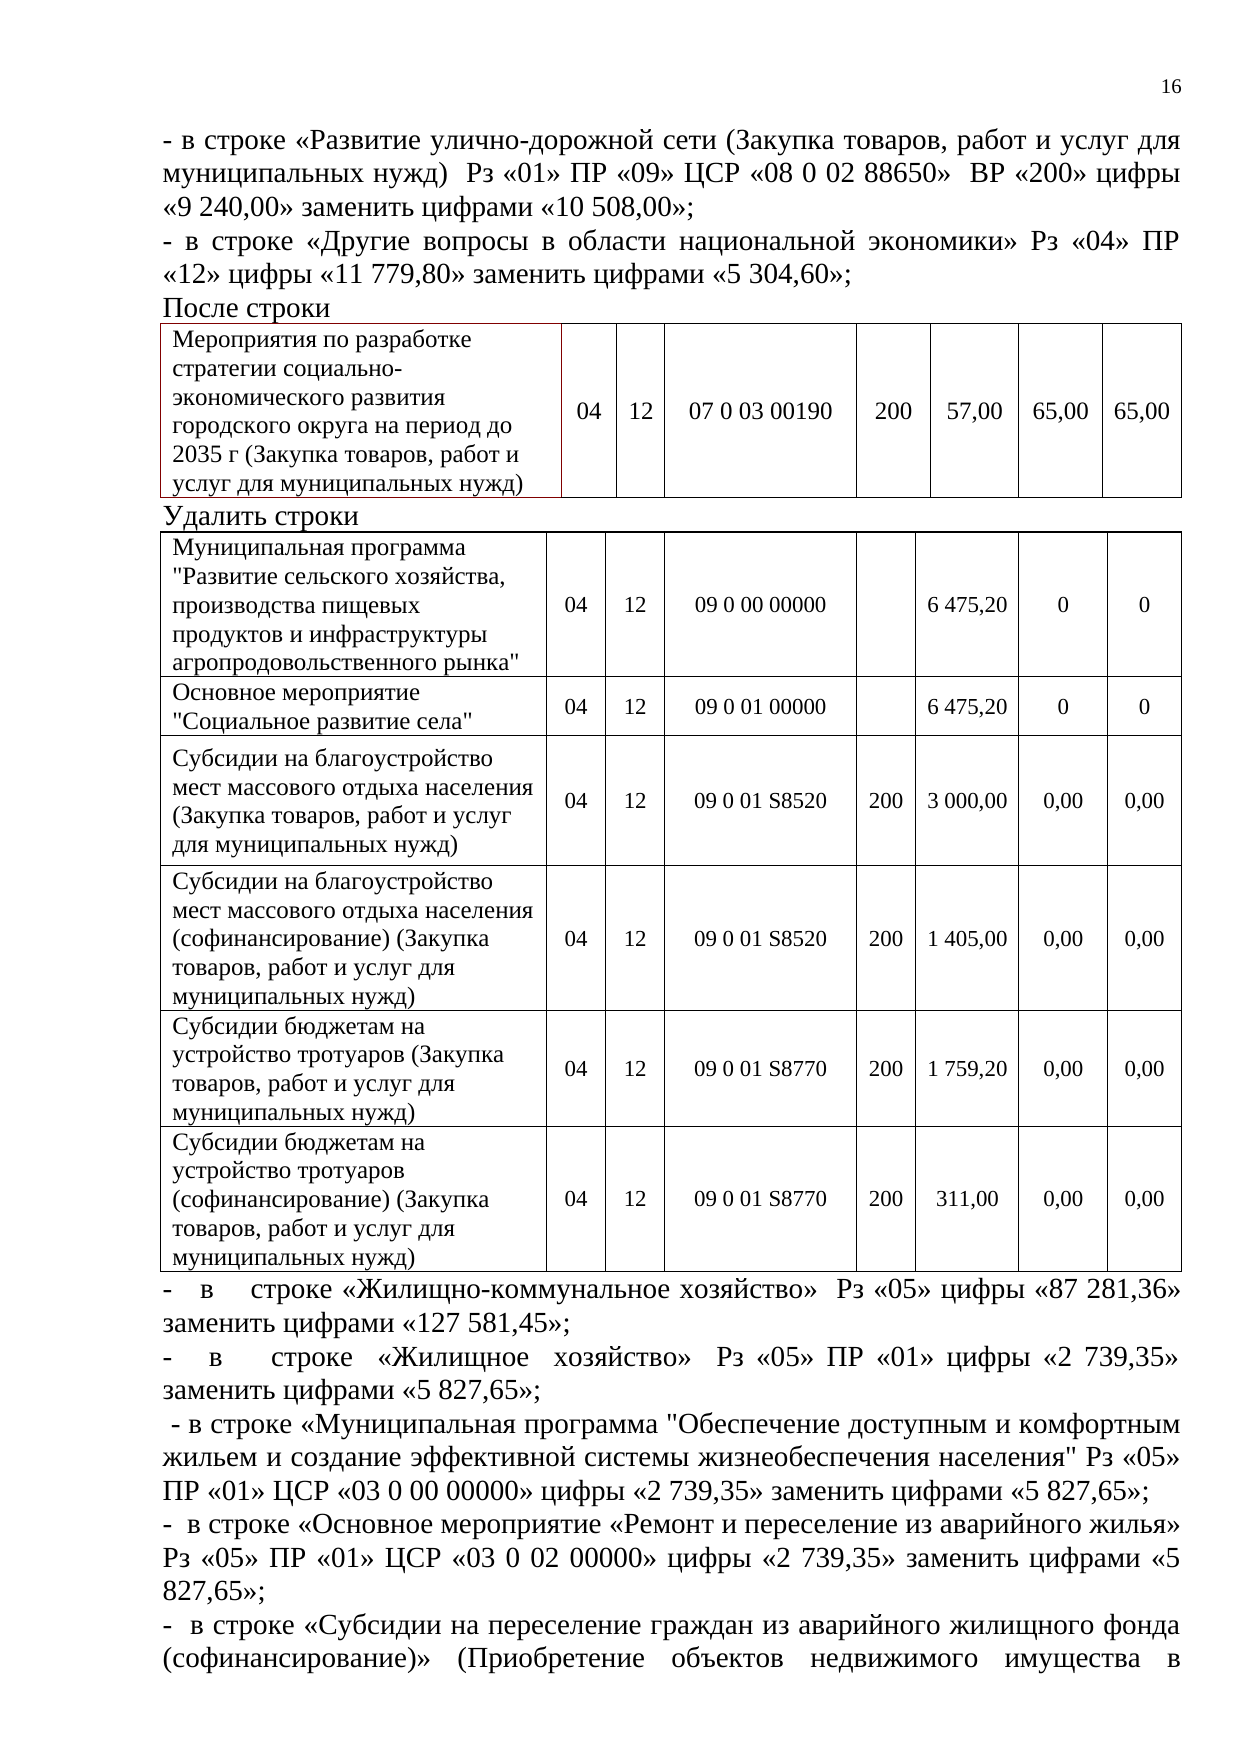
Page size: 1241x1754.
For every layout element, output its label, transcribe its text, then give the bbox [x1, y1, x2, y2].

table_cell 04 [547, 1127, 605, 1271]
table_cell 09 0 01 S8770 [665, 1127, 856, 1271]
text - в строке «Муниципальная программа "Обеспечение доступным и комфортным жильем и создание эффективной системы жизнеобеспечения населения" Рз «05» ПР «01» ЦСР «03 0 00 00000» цифры «2 739,35» заменить цифрами «5 827,65»; [162, 1406, 1181, 1506]
table_cell Субсидии бюджетам на устройство тротуаров (софинансирование) (Закупка товаров, работ и услуг для муниципальных нужд) [161, 1127, 546, 1271]
table_cell 0,00 [1108, 1011, 1181, 1126]
table_header 65,00 [1019, 324, 1102, 497]
table_header 57,00 [931, 324, 1018, 497]
table_header 0 [1019, 533, 1107, 676]
table_header 65,00 [1103, 324, 1181, 497]
table_header 12 [617, 324, 664, 497]
table_header 6 475,20 [916, 533, 1018, 676]
text - в строке «Основное мероприятие «Ремонт и переселение из аварийного жилья» Рз «05» ПР «01» ЦСР «03 0 02 00000» цифры «2 739,35» заменить цифрами «5 827,65»; [162, 1506, 1181, 1607]
table_cell 04 [547, 866, 605, 1010]
table_cell 0 [1019, 677, 1107, 735]
table_cell 12 [606, 1011, 664, 1126]
table_header 04 [562, 324, 616, 497]
table_cell 1 759,20 [916, 1011, 1018, 1126]
table_cell 200 [857, 866, 915, 1010]
table_cell 311,00 [916, 1127, 1018, 1271]
text - в строке «Жилищно-коммунальное хозяйство» Рз «05» цифры «87 281,36» заменить цифрами «127 581,45»; [162, 1272, 1181, 1339]
text - в строке «Жилищное хозяйство» Рз «05» ПР «01» цифры «2 739,35» заменить цифрами «5 827,65»; [162, 1339, 1181, 1406]
table_header 04 [547, 533, 605, 676]
text Удалить строки [162, 498, 1181, 531]
table_cell 12 [606, 677, 664, 735]
text После строки [162, 290, 1181, 323]
table_cell 09 0 01 00000 [665, 677, 856, 735]
table_cell 3 000,00 [916, 736, 1018, 865]
table_header Муниципальная программа "Развитие сельского хозяйства, производства пищевых продуктов и инфраструктуры агропродовольственного рынка" [161, 533, 546, 676]
table_cell 200 [857, 1011, 915, 1126]
table_cell 6 475,20 [916, 677, 1018, 735]
table_cell 04 [547, 677, 605, 735]
table_cell 12 [606, 1127, 664, 1271]
table_cell Субсидии на благоустройство мест массового отдыха населения (софинансирование) (Закупка товаров, работ и услуг для муниципальных нужд) [161, 866, 546, 1010]
table_cell Субсидии бюджетам на устройство тротуаров (Закупка товаров, работ и услуг для муниципальных нужд) [161, 1011, 546, 1126]
table_header Мероприятия по разработке стратегии социально-экономического развития городского округа на период до 2035 г (Закупка товаров, работ и услуг для муниципальных нужд) [161, 324, 561, 497]
table_header 200 [857, 324, 930, 497]
table_cell 0,00 [1019, 1011, 1107, 1126]
table_cell 200 [857, 1127, 915, 1271]
table_cell 09 0 01 S8520 [665, 866, 856, 1010]
table_cell 09 0 01 S8520 [665, 736, 856, 865]
table_cell 12 [606, 736, 664, 865]
table_cell 0,00 [1019, 736, 1107, 865]
table_cell 0,00 [1108, 1127, 1181, 1271]
table_cell 09 0 01 S8770 [665, 1011, 856, 1126]
table_cell Субсидии на благоустройство мест массового отдыха населения (Закупка товаров, работ и услуг для муниципальных нужд) [161, 736, 546, 865]
text - в строке «Другие вопросы в области национальной экономики» Рз «04» ПР «12» цифры «11 779,80» заменить цифрами «5 304,60»; [162, 223, 1181, 290]
table_header 07 0 03 00190 [665, 324, 856, 497]
table_cell 04 [547, 736, 605, 865]
table_cell 0,00 [1108, 736, 1181, 865]
table_cell 0 [1108, 677, 1181, 735]
table_header 0 [1108, 533, 1181, 676]
table_header 09 0 00 00000 [665, 533, 856, 676]
table_cell [857, 677, 915, 735]
table_cell 200 [857, 736, 915, 865]
table_header 12 [606, 533, 664, 676]
table_header [857, 533, 915, 676]
table_cell 1 405,00 [916, 866, 1018, 1010]
text - в строке «Развитие улично-дорожной сети (Закупка товаров, работ и услуг для муниципальных нужд) Рз «01» ПР «09» ЦСР «08 0 02 88650» ВР «200» цифры «9 240,00» заменить цифрами «10 508,00»; [162, 122, 1181, 223]
table_cell 04 [547, 1011, 605, 1126]
table_cell 0,00 [1108, 866, 1181, 1010]
table_cell 0,00 [1019, 1127, 1107, 1271]
table_cell 0,00 [1019, 866, 1107, 1010]
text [162, 1607, 1181, 1674]
table_cell 12 [606, 866, 664, 1010]
table_cell Основное мероприятие "Социальное развитие села" [161, 677, 546, 735]
